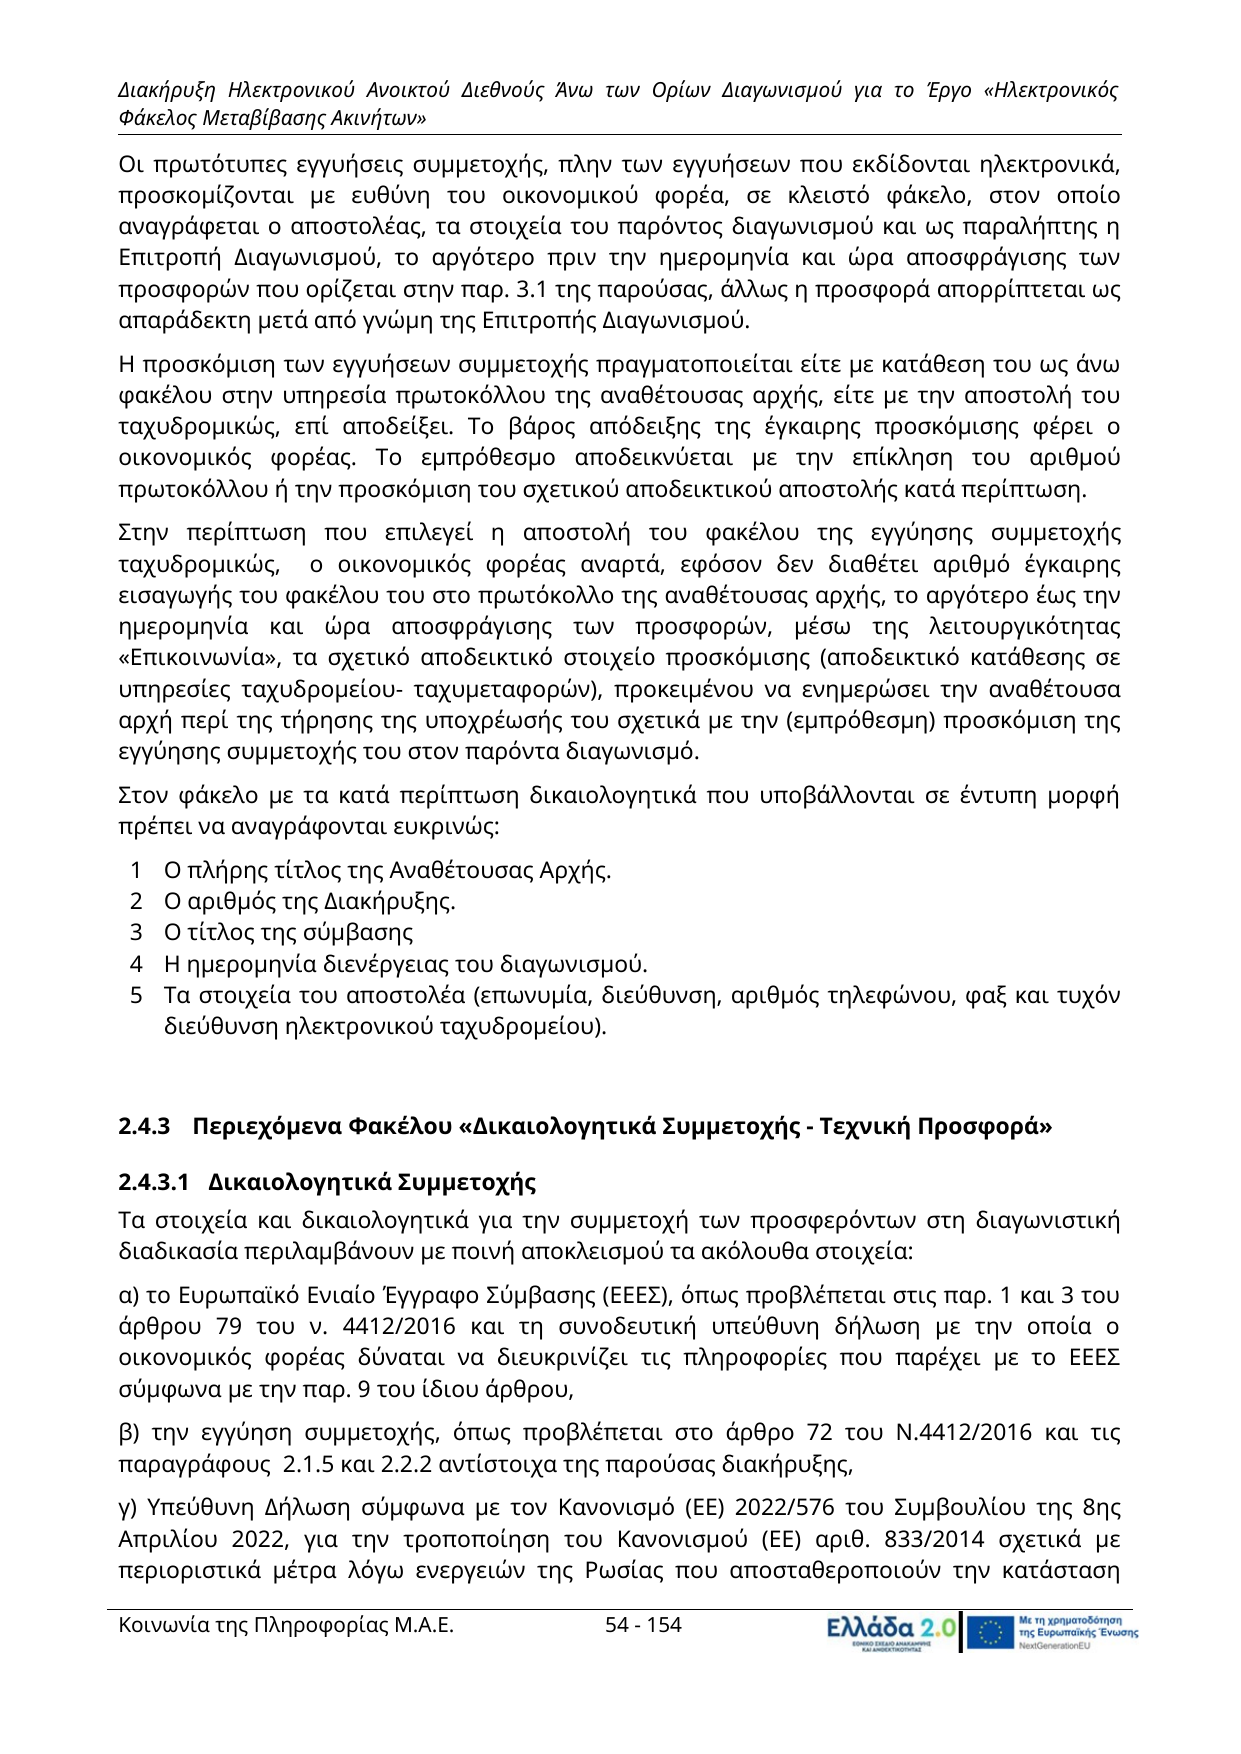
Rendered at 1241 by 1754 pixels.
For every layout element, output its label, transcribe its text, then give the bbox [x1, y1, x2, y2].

list Τα στοιχεία του αποστολέα (επωνυμία, διεύθυνση, αριθμός τηλεφώνου, φαξ και τυχόν διεύθυνση ηλεκτρονικού ταχυδρομείου). [129, 979, 1122, 1041]
text Οι πρωτότυπες εγγυήσεις συμμετοχής, πλην των εγγυήσεων που εκδίδονται ηλεκτρονικά, προσκομίζονται με ευθύνη του οικονομικού φορέα, σε κλειστό φάκελο, στον οποίο αναγράφεται ο αποστολέας, τα στοιχεία του παρόντος διαγωνισμού και ως παραλήπτης η Επιτροπή Διαγωνισμού, το αργότερο πριν την ημερομηνία και ώρα αποσφράγισης των προσφορών που ορίζεται στην παρ. 3.1 της παρούσας, άλλως η προσφορά απορρίπτεται ως απαράδεκτη μετά από γνώμη της Επιτροπής Διαγωνισμού. [118, 147, 1122, 335]
text Στην περίπτωση που επιλεγεί η αποστολή του φακέλου της εγγύησης συμμετοχής ταχυδρομικώς, ο οικονομικός φορέας αναρτά, εφόσον δεν διαθέτει αριθμό έγκαιρης εισαγωγής του φακέλου του στο πρωτόκολλο της αναθέτουσας αρχής, το αργότερο έως την ημερομηνία και ώρα αποσφράγισης των προσφορών, μέσω της λειτουργικότητας «Επικοινωνία», τα σχετικό αποδεικτικό στοιχείο προσκόμισης (αποδεικτικό κατάθεσης σε υπηρεσίες ταχυδρομείου- ταχυμεταφορών), προκειμένου να ενημερώσει την αναθέτουσα αρχή περί της τήρησης της υποχρέωσής του σχετικά με την (εμπρόθεσμη) προσκόμιση της εγγύησης συμμετοχής του στον παρόντα διαγωνισμό. [118, 516, 1122, 766]
picture [826, 1611, 1143, 1653]
list Η ημερομηνία διενέργειας του διαγωνισμού. [129, 947, 1122, 979]
subtitle Δικαιολογητικά Συμμετοχής [118, 1166, 1122, 1197]
text Η προσκόμιση των εγγυήσεων συμμετοχής πραγματοποιείται είτε με κατάθεση του ως άνω φακέλου στην υπηρεσία πρωτοκόλλου της αναθέτουσας αρχής, είτε με την αποστολή του ταχυδρομικώς, επί αποδείξει. Το βάρος απόδειξης της έγκαιρης προσκόμισης φέρει ο οικονομικός φορέας. Το εμπρόθεσμο αποδεικνύεται με την επίκληση του αριθμού πρωτοκόλλου ή την προσκόμιση του σχετικού αποδεικτικού αποστολής κατά περίπτωση. [118, 347, 1122, 504]
text β) την εγγύηση συμμετοχής, όπως προβλέπεται στο άρθρο 72 του Ν.4412/2016 και τις παραγράφους ‎2.1.5 και ‎2.2.2 αντίστοιχα της παρούσας διακήρυξης, [118, 1416, 1122, 1479]
list Ο τίτλος της σύμβασης [129, 916, 1122, 947]
list Ο αριθμός της Διακήρυξης. [129, 885, 1122, 916]
subtitle Περιεχόμενα Φακέλου «Δικαιολογητικά Συμμετοχής - Τεχνική Προσφορά» [118, 1110, 1122, 1141]
list Ο πλήρης τίτλος της Αναθέτουσας Αρχής. [129, 854, 1122, 885]
text Στον φάκελο με τα κατά περίπτωση δικαιολογητικά που υποβάλλονται σε έντυπη μορφή πρέπει να αναγράφονται ευκρινώς: [118, 779, 1122, 841]
text Τα στοιχεία και δικαιολογητικά για την συμμετοχή των προσφερόντων στη διαγωνιστική διαδικασία περιλαμβάνουν με ποινή αποκλεισμού τα ακόλουθα στοιχεία: [118, 1204, 1122, 1266]
text α) το Ευρωπαϊκό Ενιαίο Έγγραφο Σύμβασης (ΕΕΕΣ), όπως προβλέπεται στις παρ. 1 και 3 του άρθρου 79 του ν. 4412/2016 και τη συνοδευτική υπεύθυνη δήλωση με την οποία ο οικονομικός φορέας δύναται να διευκρινίζει τις πληροφορίες που παρέχει με το ΕΕΕΣ σύμφωνα με την παρ. 9 του ίδιου άρθρου, [118, 1279, 1122, 1404]
